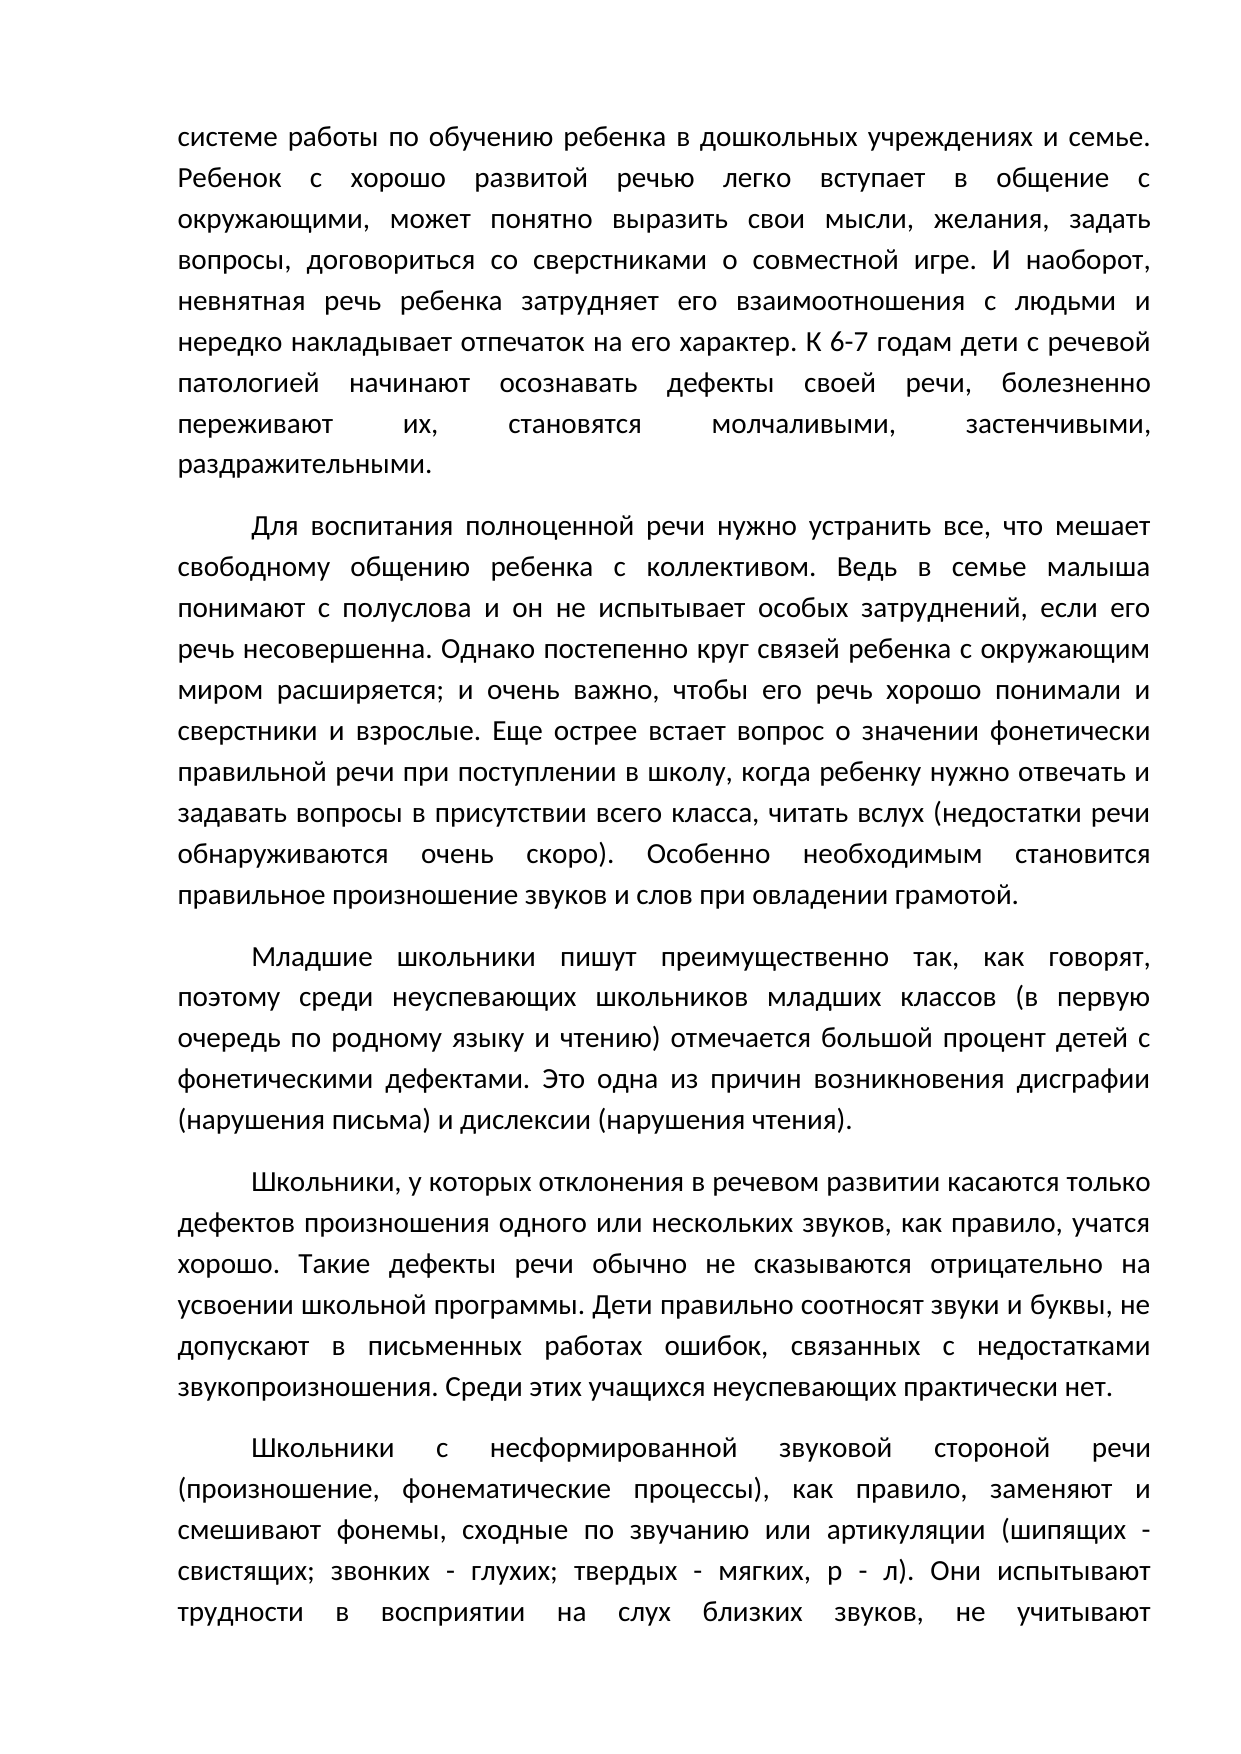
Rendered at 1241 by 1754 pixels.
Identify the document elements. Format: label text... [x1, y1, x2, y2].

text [177, 1429, 1152, 1629]
text Для воспитания полноценной речи нужно устранить все, что мешает свободному общению ребенка с коллективом. Ведь в семье малыша понимают с полуслова и он не испытывает особых затруднений, если его речь несовершенна. Однако постепенно круг связей ребенка с окружающим миром расширяется; и очень важно, чтобы его речь хорошо понимали и сверстники и взрослые. Еще острее встает вопрос о значении фонетически правильной речи при поступлении в школу, когда ребенку нужно отвечать и задавать вопросы в присутствии всего класса, читать вслух (недостатки речи обнаруживаются очень скоро). Особенно необходимым становится правильное произношение звуков и слов при овладении грамотой. [177, 507, 1152, 911]
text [177, 118, 1152, 481]
text Младшие школьники пишут преимущественно так, как говорят, поэтому среди неуспевающих школьников младших классов (в первую очередь по родному языку и чтению) отмечается большой процент детей с фонетическими дефектами. Это одна из причин возникновения дисграфии (нарушения письма) и дислексии (нарушения чтения). [177, 938, 1152, 1137]
text Школьники, у которых отклонения в речевом развитии касаются только дефектов произношения одного или нескольких звуков, как правило, учатся хорошо. Такие дефекты речи обычно не сказываются отрицательно на усвоении школьной программы. Дети правильно соотносят звуки и буквы, не допускают в письменных работах ошибок, связанных с недостатками звукопроизношения. Среди этих учащихся неуспевающих практически нет. [177, 1163, 1152, 1403]
